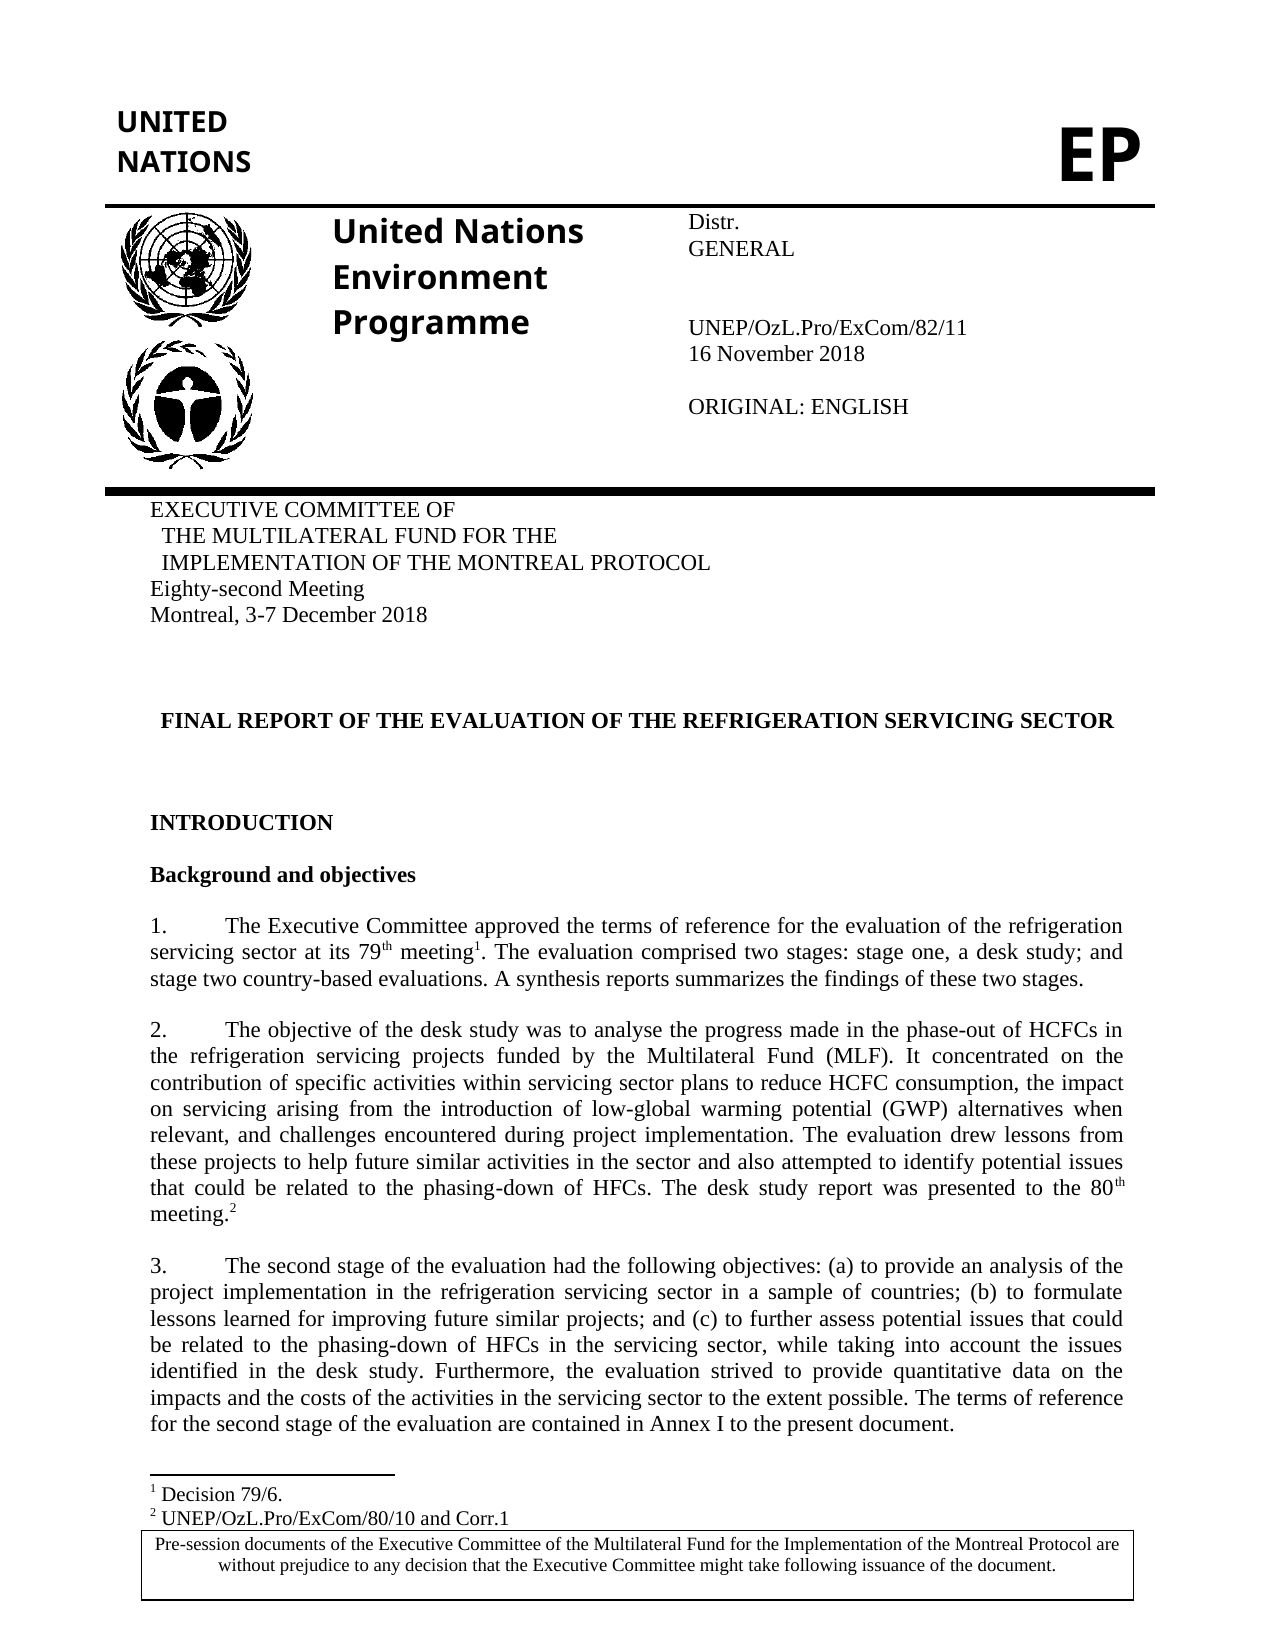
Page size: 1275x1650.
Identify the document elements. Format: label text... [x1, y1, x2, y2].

list The Executive Committee approved the terms of reference for the evaluation of the refrigeration servicing sector at its 79th meeting. The evaluation comprised two stages: stage one, a desk study; and stage two country-based evaluations. A synthesis reports summarizes the findings of these two stages. [150, 912, 1125, 991]
table_cell Distr. GENERAL 16 November 2018 ORIGINAL: ENGLISH [677, 208, 1155, 487]
text EXECUTIVE COMMITTEE OF THE MULTILATERAL FUND FOR THE IMPLEMENTATION OF THE MONTREAL PROTOCOL Eighty-second Meeting [150, 496, 1125, 601]
table_cell United Nations Environment Programme [321, 208, 677, 487]
list The objective of the desk study was to analyse the progress made in the phase-out of HCFCs in the refrigeration servicing projects funded by the Multilateral Fund (MLF). It concentrated on the contribution of specific activities within servicing sector plans to reduce HCFC consumption, the impact on servicing arising from the introduction of low-global warming potential (GWP) alternatives when relevant, and challenges encountered during project implementation. The evaluation drew lessons from these projects to help future similar activities in the sector and also attempted to identify potential issues that could be related to the phasing-down of HFCs. The desk study report was presented to the 80th meeting. [150, 1016, 1125, 1227]
picture [117, 334, 255, 474]
table_header EP [677, 101, 1155, 203]
text FINAL REPORT OF THE EVALUATION OF THE REFRIGERATION SERVICING SECTOR [150, 707, 1125, 733]
text Montreal, 3-7 December 2018 [150, 601, 1125, 628]
table_cell [105, 208, 321, 487]
table_header UNITED NATIONS [105, 101, 677, 203]
list The second stage of the evaluation had the following objectives: (a) to provide an analysis of the project implementation in the refrigeration servicing sector in a sample of countries; (b) to formulate lessons learned for improving future similar projects; and (c) to further assess potential issues that could be related to the phasing-down of HFCs in the servicing sector, while taking into account the issues identified in the desk study. Furthermore, the evaluation strived to provide quantitative data on the impacts and the costs of the activities in the servicing sector to the extent possible. The terms of reference for the second stage of the evaluation are contained in Annex I to the present document. [150, 1252, 1125, 1436]
subtitle Background and objectives [150, 861, 1125, 887]
text INTRODUCTION [150, 809, 1125, 836]
